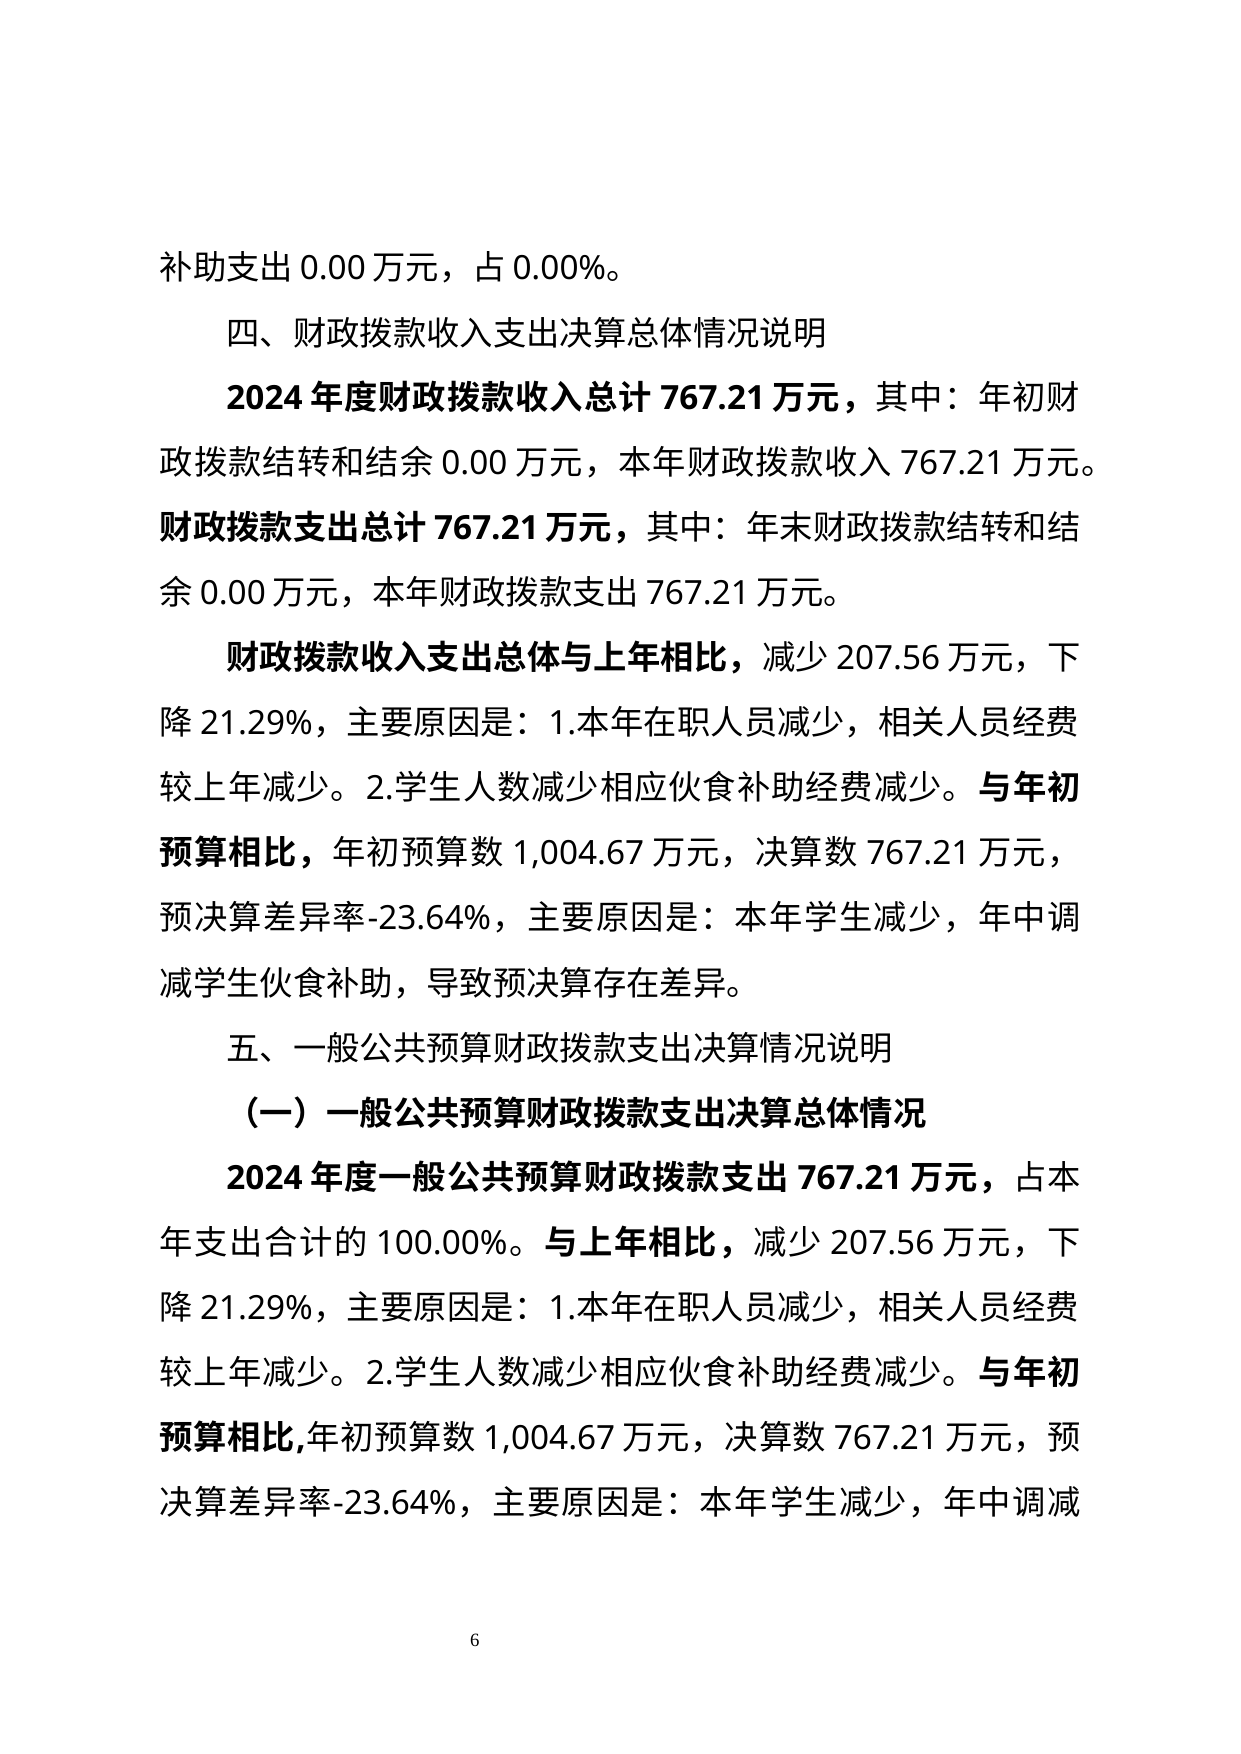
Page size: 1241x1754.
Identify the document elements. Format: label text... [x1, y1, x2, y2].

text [159, 233, 1081, 298]
text 财政拨款收入支出总体与上年相比，减少207.56万元，下降21.29%，主要原因是：1.本年在职人员减少，相关人员经费较上年减少。2.学生人数减少相应伙食补助经费减少。与年初预算相比，年初预算数1,004.67万元，决算数767.21万元，预决算差异率-23.64%，主要原因是：本年学生减少，年中调减学生伙食补助，导致预决算存在差异。 [159, 623, 1081, 1013]
text 四、财政拨款收入支出决算总体情况说明 [159, 298, 1081, 363]
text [159, 1143, 1081, 1533]
text 2024年度财政拨款收入总计767.21万元，其中：年初财政拨款结转和结余0.00万元，本年财政拨款收入767.21万元。财政拨款支出总计767.21万元，其中：年末财政拨款结转和结余0.00万元，本年财政拨款支出767.21万元。 [159, 363, 1081, 623]
text （一）一般公共预算财政拨款支出决算总体情况 [159, 1078, 1081, 1143]
text 五、一般公共预算财政拨款支出决算情况说明 [159, 1013, 1081, 1078]
